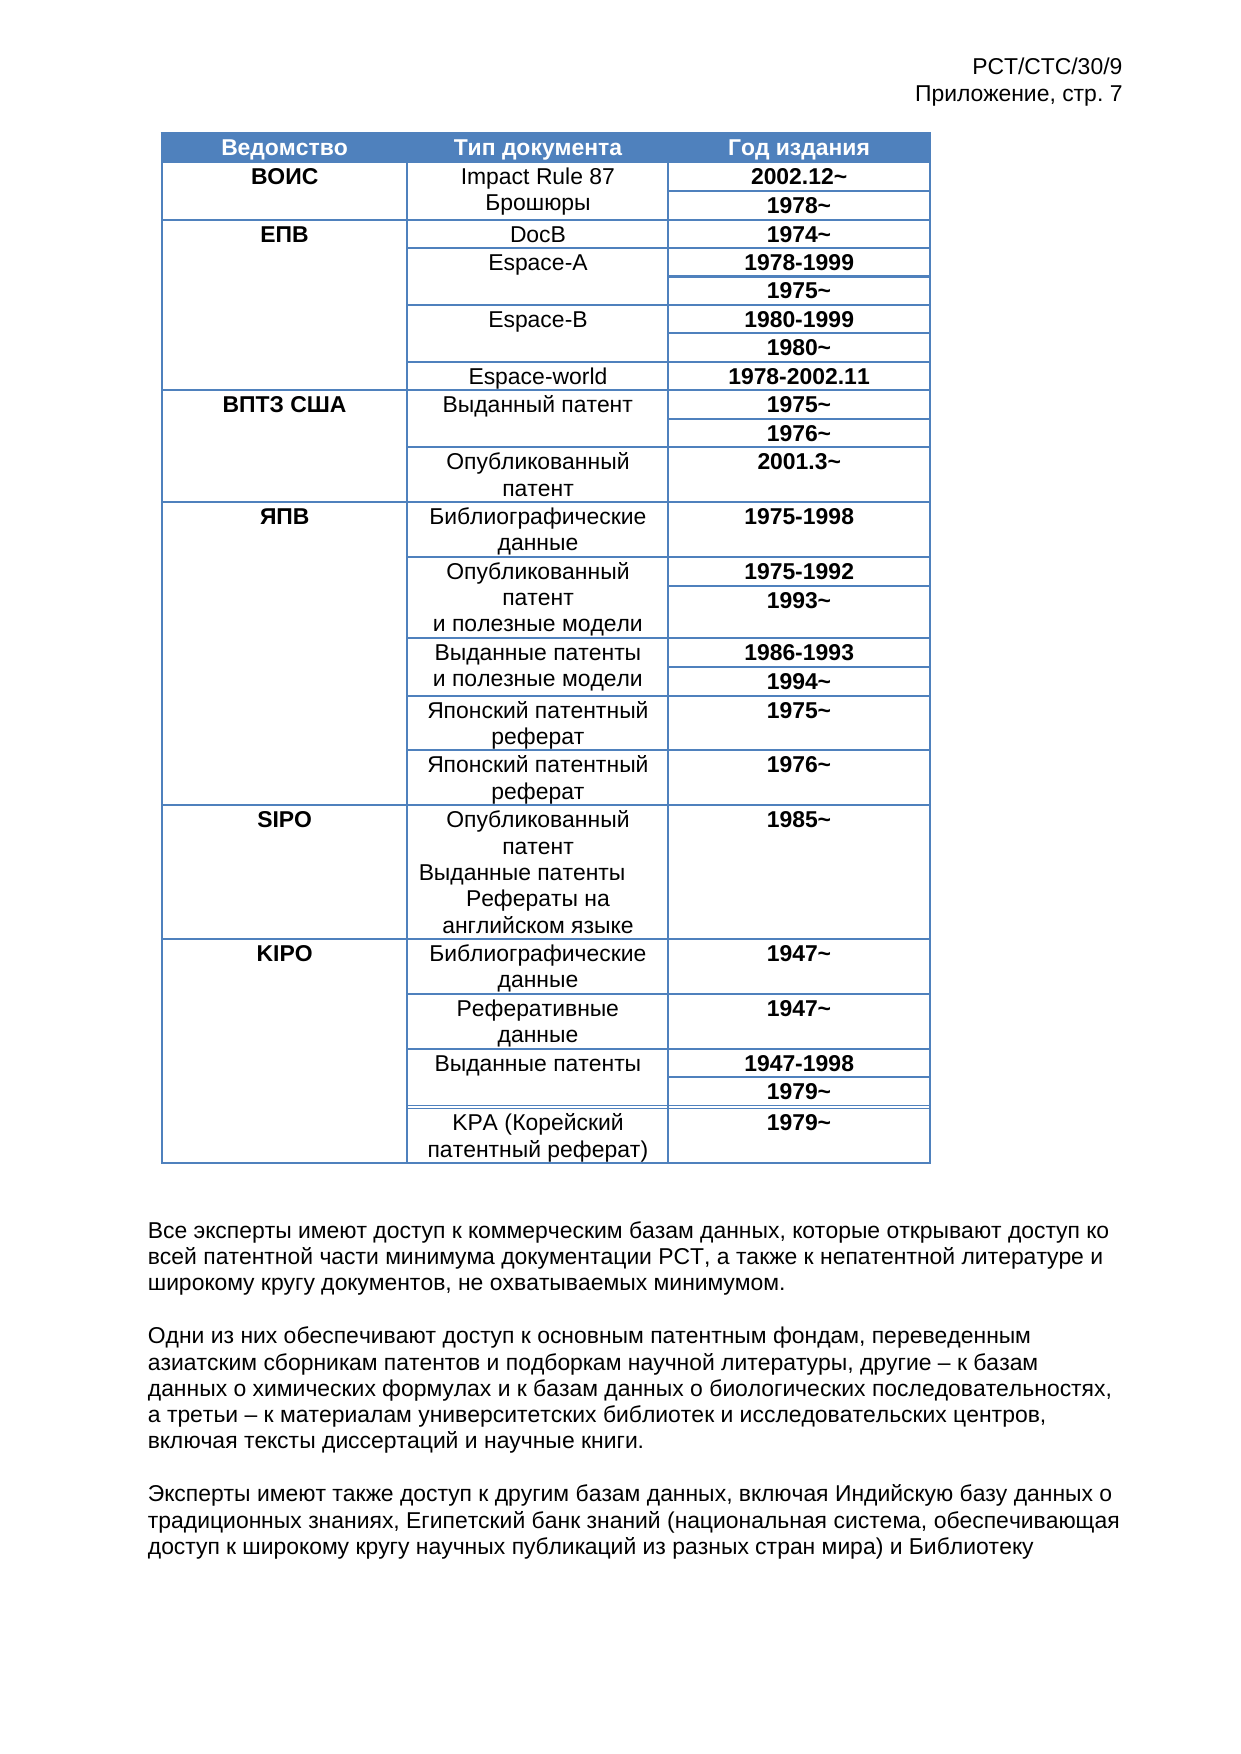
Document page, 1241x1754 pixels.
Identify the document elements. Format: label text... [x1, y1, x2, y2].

table_cell 1980-1999 [669, 306, 929, 332]
table_cell ЯПВ [163, 503, 406, 804]
table_cell Библиографические данные [408, 940, 667, 993]
table_cell 1947~ [669, 940, 929, 993]
table_cell 1975-1998 [669, 503, 929, 556]
table_cell 1978-2002.11 [669, 363, 929, 389]
table_header Тип документа [408, 134, 667, 161]
table_cell ЕПВ [163, 221, 406, 389]
table_cell Опубликованный патент [408, 448, 667, 501]
table_cell Библиографические данные [408, 503, 667, 556]
table_cell KPA (Корейский патентный реферат) [408, 1109, 667, 1162]
table_cell Выданные патенты [408, 1050, 667, 1104]
table_cell Espace-world [408, 363, 667, 389]
table_cell Реферативные данные [408, 995, 667, 1048]
table_cell ВОИС [163, 163, 406, 218]
table_cell Impact Rule 87 Брошюры [408, 163, 667, 218]
table_cell Опубликованный патент и полезные модели [408, 558, 667, 637]
table_cell 1978~ [669, 192, 929, 218]
table_cell 1979~ [669, 1109, 929, 1162]
table_cell ВПТЗ США [163, 391, 406, 501]
table_cell Японский патентный реферат [408, 697, 667, 749]
table_cell Espace-A [408, 249, 667, 304]
table_cell 1975~ [669, 391, 929, 418]
table_cell 1974~ [669, 221, 929, 247]
table_cell DocB [408, 221, 667, 247]
table_cell 1994~ [669, 668, 929, 694]
table_cell 1975~ [669, 278, 929, 304]
table_cell 1975-1992 [669, 558, 929, 584]
table_cell 1985~ [669, 806, 929, 938]
table_header Год издания [669, 134, 929, 161]
table_cell 1976~ [669, 420, 929, 446]
table_cell 1947~ [669, 995, 929, 1048]
table_cell 1979~ [669, 1078, 929, 1104]
table_cell Espace-B [408, 306, 667, 361]
table_cell Выданный патент [408, 391, 667, 446]
table_cell Выданные патенты и полезные модели [408, 639, 667, 694]
text Одни из них обеспечивают доступ к основным патентным фондам, переведенным азиатским сборникам патентов и подборкам научной литературы, другие – к базам данных о химических формулах и к базам данных о биологических последовательностях, а третьи – к материалам университетских библиотек и исследовательских центров, включая тексты диссертаций и научные книги. [148, 1322, 1122, 1454]
table_cell 2001.3~ [669, 448, 929, 501]
table_cell Японский патентный реферат [408, 751, 667, 804]
table_cell Опубликованный патент Выданные патенты Рефераты на английском языке [408, 806, 667, 938]
table_cell SIPO [163, 806, 406, 938]
table_cell 1947-1998 [669, 1050, 929, 1076]
table_cell 1993~ [669, 587, 929, 637]
table_cell 1975~ [669, 697, 929, 749]
text Все эксперты имеют доступ к коммерческим базам данных, которые открывают доступ ко всей патентной части минимума документации РСТ, а также к непатентной литературе и широкому кругу документов, не охватываемых минимумом. [148, 1217, 1122, 1296]
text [148, 1480, 1122, 1559]
table_cell 1978-1999 [669, 249, 929, 275]
table_header Ведомство [163, 134, 406, 161]
table_cell KIPO [163, 940, 406, 1162]
table_cell 1980~ [669, 334, 929, 361]
table_cell 1986-1993 [669, 639, 929, 666]
table_cell 1976~ [669, 751, 929, 804]
table_cell 2002.12~ [669, 163, 929, 190]
